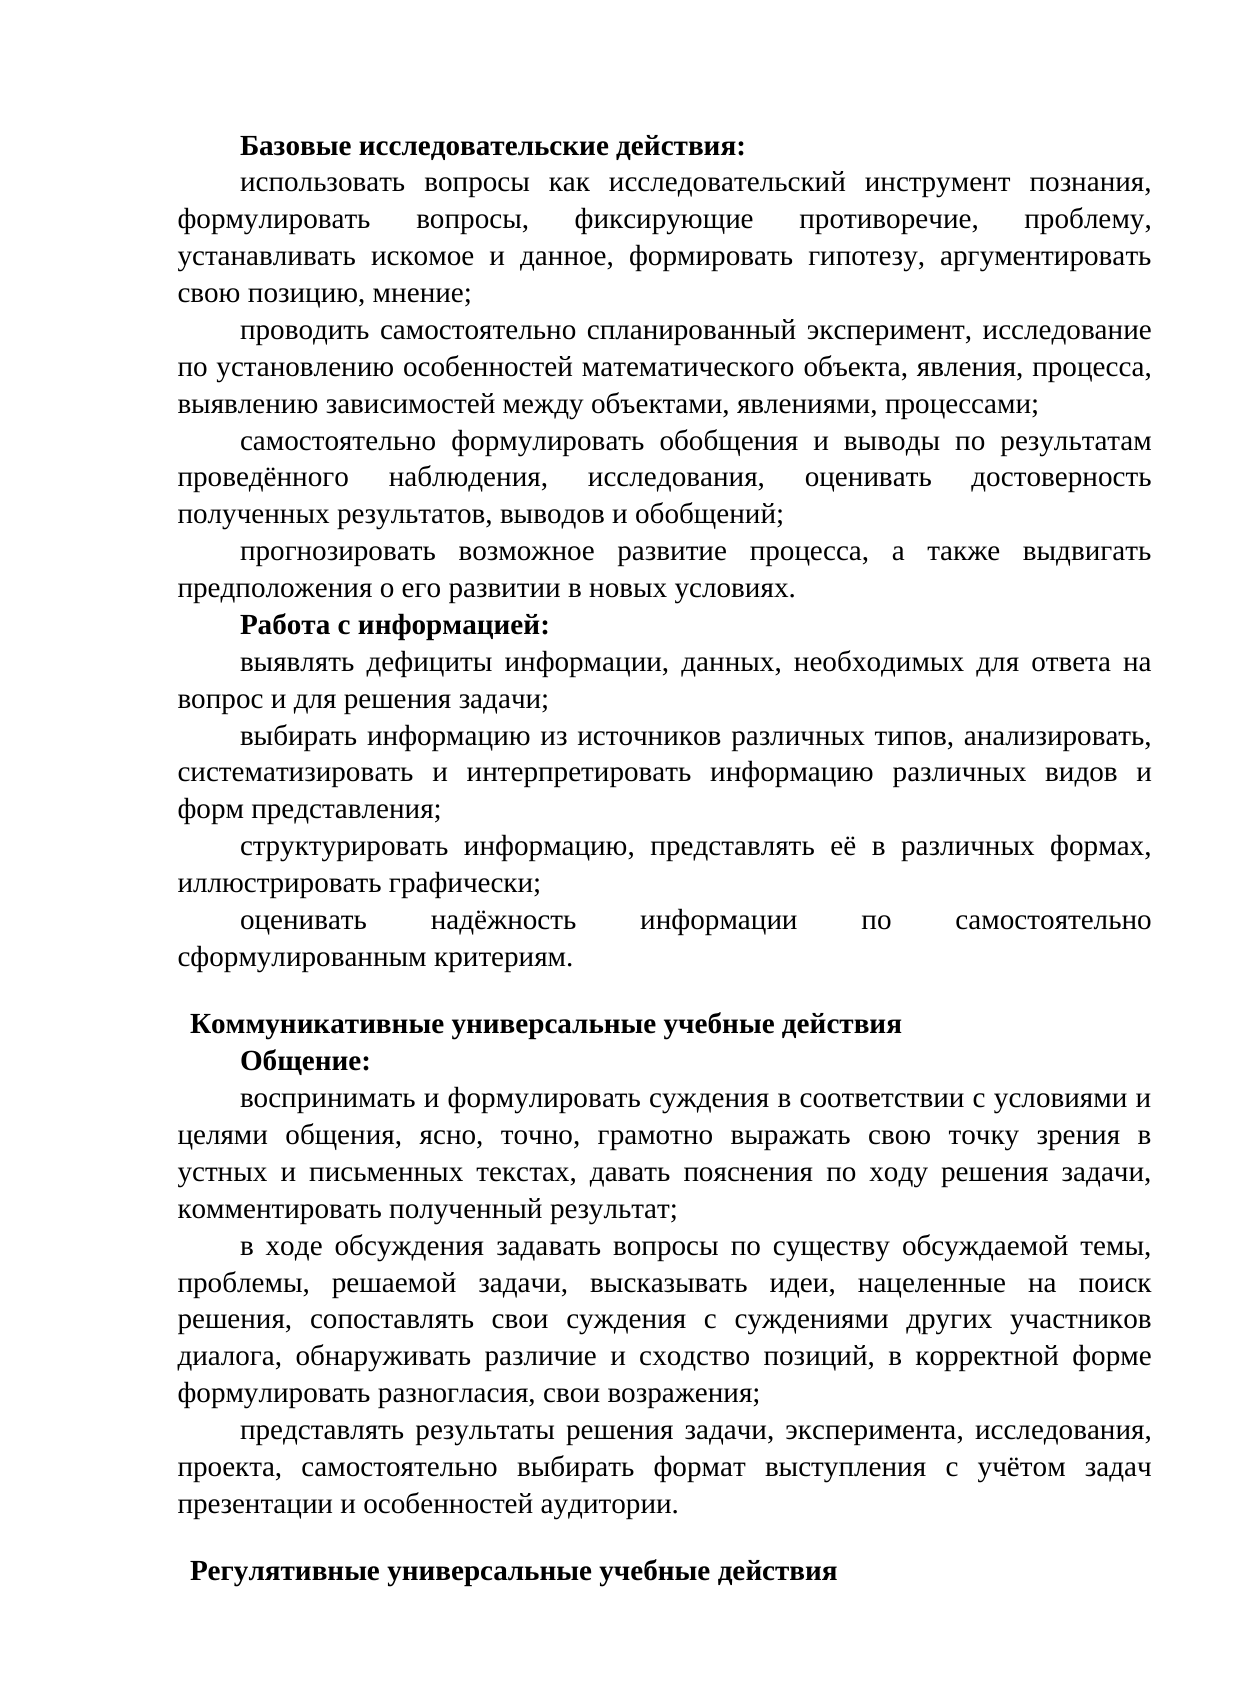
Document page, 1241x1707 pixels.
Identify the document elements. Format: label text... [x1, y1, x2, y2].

text прогнозировать возможное развитие процесса, а также выдвигать предположения о его развитии в новых условиях. [177, 533, 1152, 604]
text структурировать информацию, представлять её в различных формах, иллюстрировать графически; [177, 828, 1152, 899]
text выявлять дефициты информации, данных, необходимых для ответа на вопрос и для решения задачи; [177, 644, 1152, 714]
text Работа с информацией: [177, 607, 1152, 641]
text Общение: [177, 1043, 1152, 1077]
text воспринимать и формулировать суждения в соответствии с условиями и целями общения, ясно, точно, грамотно выражать свою точку зрения в устных и письменных текстах, давать пояснения по ходу решения задачи, комментировать полученный результат; [177, 1080, 1152, 1224]
text выбирать информацию из источников различных типов, анализировать, систематизировать и интерпретировать информацию различных видов и форм представления; [177, 718, 1152, 825]
text Базовые исследовательские действия: [177, 128, 1152, 161]
text Регулятивные универсальные учебные действия [190, 1553, 1152, 1587]
text Коммуникативные универсальные учебные действия [190, 1007, 1152, 1040]
text использовать вопросы как исследовательский инструмент познания, формулировать вопросы, фиксирующие противоречие, проблему, устанавливать искомое и данное, формировать гипотезу, аргументировать свою позицию, мнение; [177, 164, 1152, 309]
text представлять результаты решения задачи, эксперимента, исследования, проекта, самостоятельно выбирать формат выступления с учётом задач презентации и особенностей аудитории. [177, 1412, 1152, 1519]
text самостоятельно формулировать обобщения и выводы по результатам проведённого наблюдения, исследования, оценивать достоверность полученных результатов, выводов и обобщений; [177, 423, 1152, 530]
text оценивать надёжность информации по самостоятельно сформулированным критериям. [177, 902, 1152, 972]
text в ходе обсуждения задавать вопросы по существу обсуждаемой темы, проблемы, решаемой задачи, высказывать идеи, нацеленные на поиск решения, сопоставлять свои суждения с суждениями других участников диалога, обнаруживать различие и сходство позиций, в корректной форме формулировать разногласия, свои возражения; [177, 1228, 1152, 1409]
text проводить самостоятельно спланированный эксперимент, исследование по установлению особенностей математического объекта, явления, процесса, выявлению зависимостей между объектами, явлениями, процессами; [177, 312, 1152, 419]
